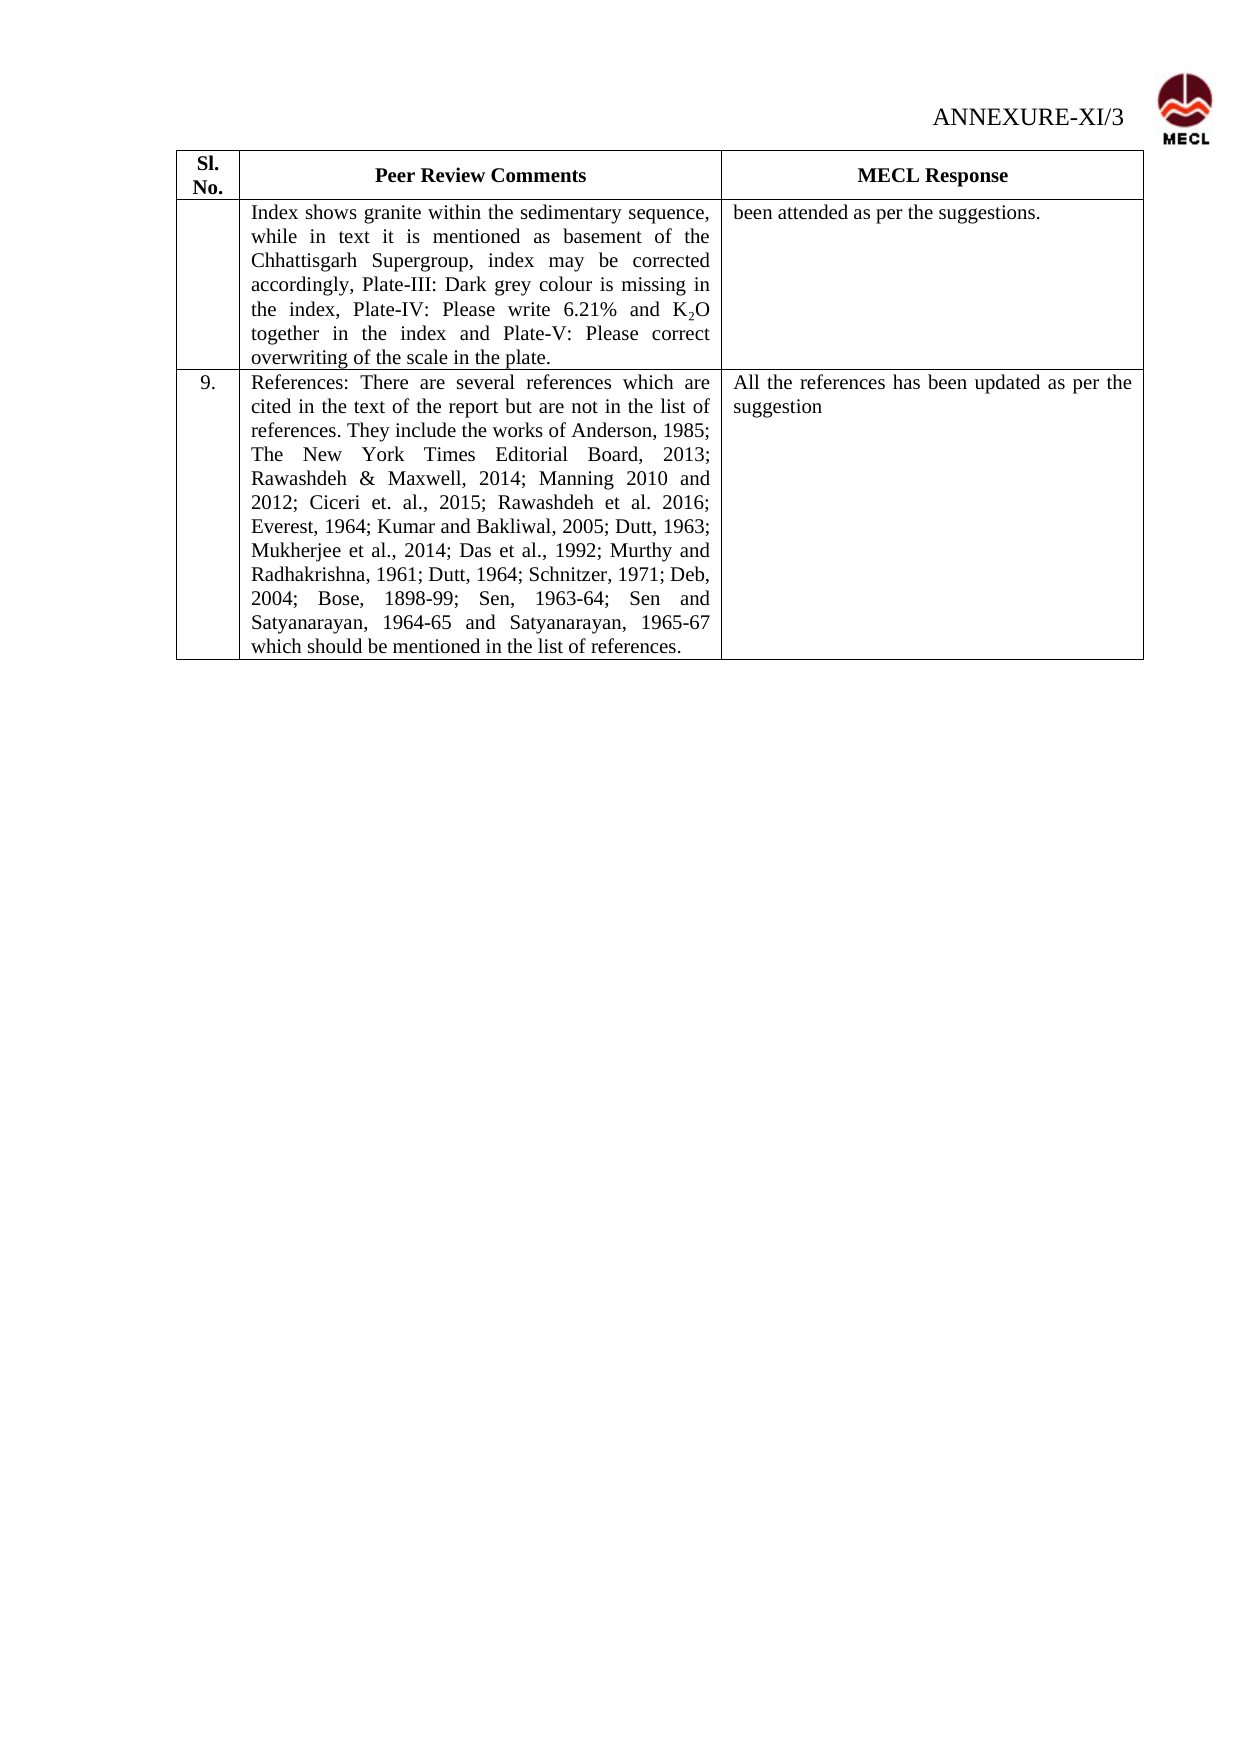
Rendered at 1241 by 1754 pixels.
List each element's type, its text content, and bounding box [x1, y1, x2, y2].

table_header Sl. No. [177, 151, 239, 199]
table_cell 8. [177, 200, 239, 369]
table_cell References: There are several references which are cited in the text of the report but are not in the list of references. They include the works of Anderson, 1985; The New York Times Editorial Board, 2013; Rawashdeh & Maxwell, 2014; Manning 2010 and 2012; Ciceri et. al., 2015; Rawashdeh et al. 2016; Everest, 1964; Kumar and Bakliwal, 2005; Dutt, 1963; Mukherjee et al., 2014; Das et al., 1992; Murthy and Radhakrishna, 1961; Dutt, 1964; Schnitzer, 1971; Deb, 2004; Bose, 1898-99; Sen, 1963-64; Sen and Satyanarayan, 1964-65 and Satyanarayan, 1965-67 which should be mentioned in the list of references. [240, 370, 721, 658]
picture [1154, 71, 1214, 143]
table_cell Text figure will be replaced with high resolution images. Correction in plates has been attended as per the suggestions. [722, 200, 1143, 369]
table_cell All the references has been updated as per the suggestion [722, 370, 1143, 658]
table_cell 9. [177, 370, 239, 658]
table_header Peer Review Comments [240, 151, 721, 199]
table_header MECL Response [722, 151, 1143, 199]
